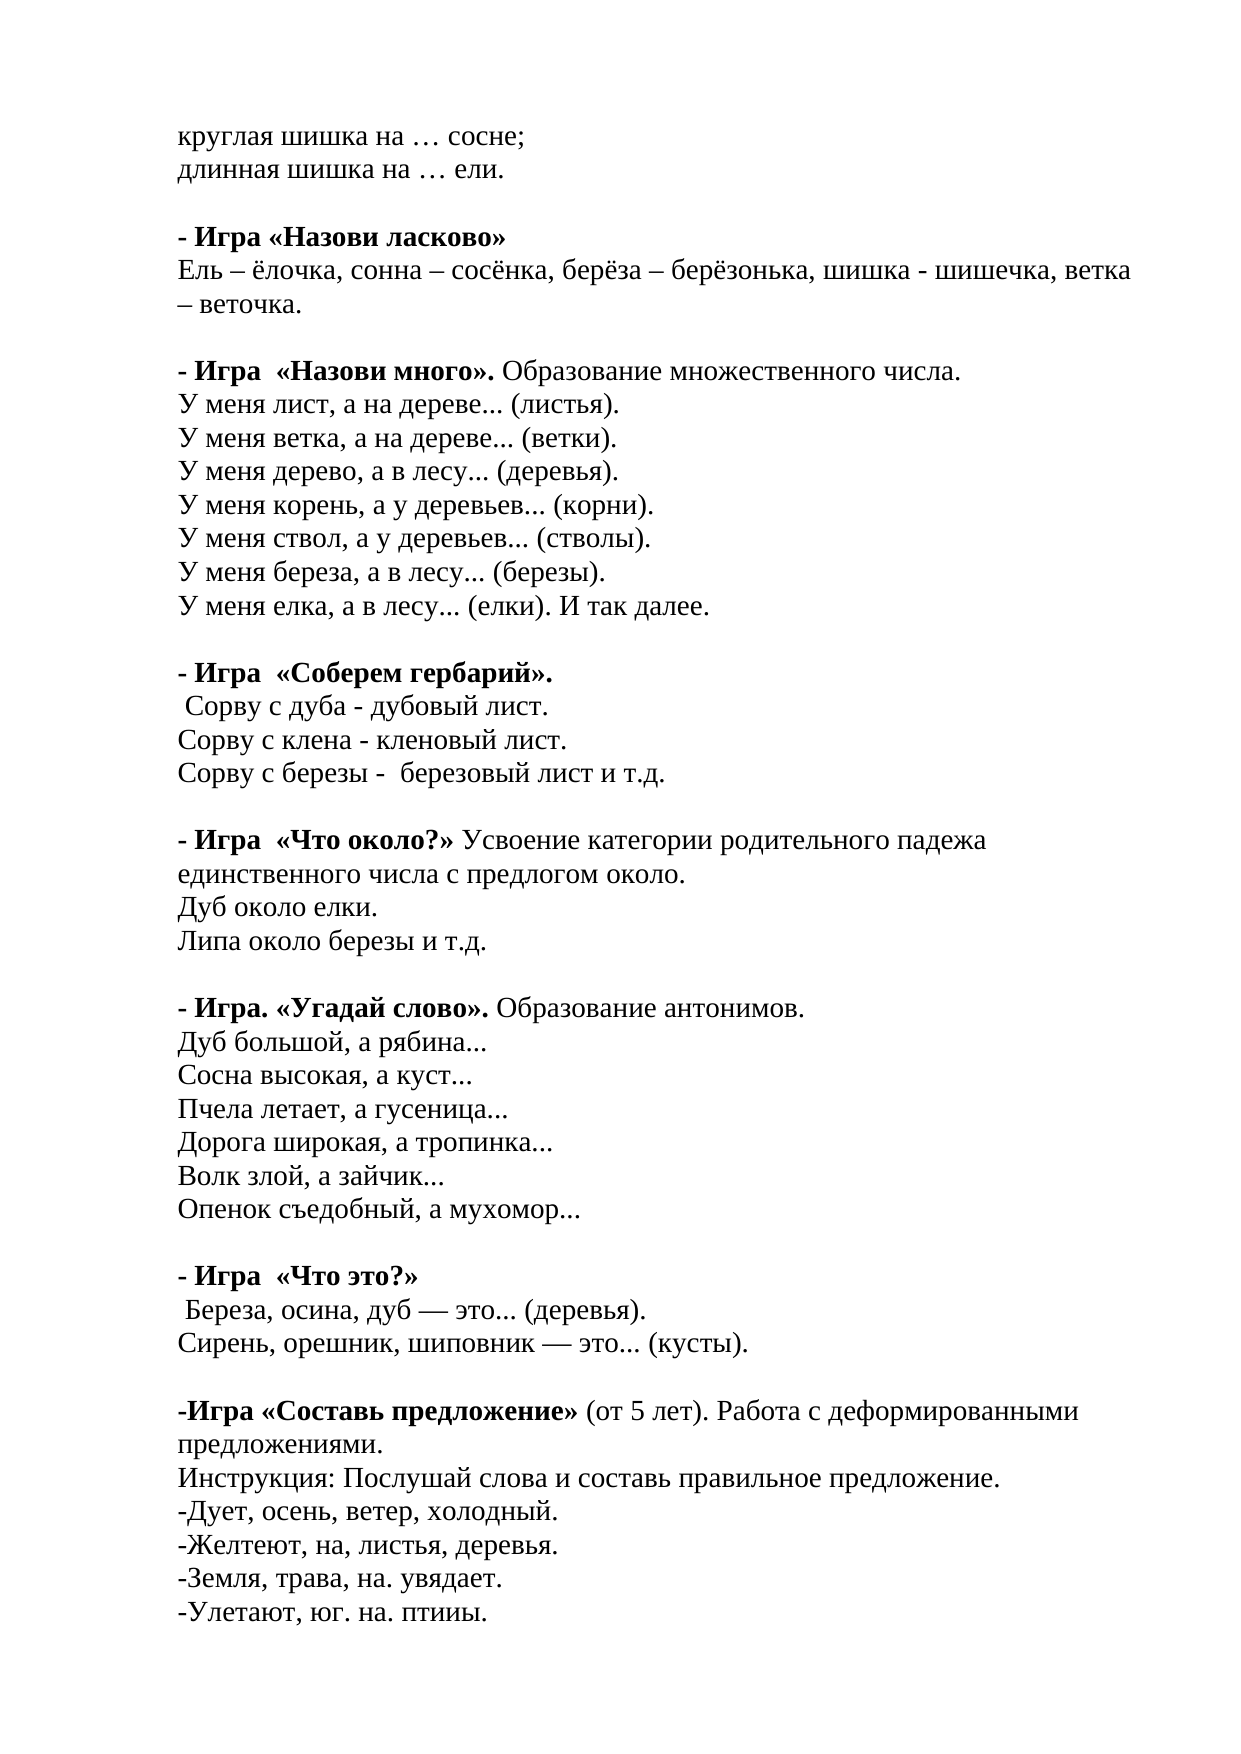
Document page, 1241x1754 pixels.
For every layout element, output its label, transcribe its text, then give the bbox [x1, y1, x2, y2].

text Инструкция: Послушай слова и составь правильное предложение. [177, 1460, 1152, 1493]
text У меня береза, а в лесу... (березы). [177, 554, 1152, 588]
text -Дует, осень, ветер, холодный. [177, 1493, 1152, 1527]
text Волк злой, а зайчик... [177, 1158, 1152, 1191]
text Сорву с березы - березовый лист и т.д. [177, 755, 1152, 789]
text Сорву с клена - кленовый лист. [177, 722, 1152, 755]
text длинная шишка на … ели. [177, 152, 1152, 185]
text Пчела летает, а гусеница... [177, 1091, 1152, 1124]
text круглая шишка на … сосне; [177, 118, 1152, 152]
text Дорога широкая, а тропинка... [177, 1124, 1152, 1158]
text Дуб большой, а рябина... [177, 1024, 1152, 1057]
text Сорву с дуба - дубовый лист. [177, 688, 1152, 722]
text -Игра «Составь предложение» (от 5 лет). Работа с деформированными предложениями. [177, 1393, 1152, 1460]
text - Игра. «Угадай слово». Образование антонимов. [177, 990, 1152, 1024]
text Ель – ёлочка, сонна – сосёнка, берёза – берёзонька, шишка - шишечка, ветка – веточка. [177, 252, 1152, 319]
text Сосна высокая, а куст... [177, 1057, 1152, 1091]
text У меня дерево, а в лесу... (деревья). [177, 453, 1152, 487]
text -Желтеют, на, листья, деревья. [177, 1527, 1152, 1560]
text Сирень, орешник, шиповник — это... (кусты). [177, 1326, 1152, 1359]
text -Улетают, юг. на. птииы. [177, 1594, 1152, 1627]
text У меня ветка, а на дереве... (ветки). [177, 420, 1152, 453]
text - Игра «Что это?» [177, 1258, 1152, 1292]
text - Игра «Что около?» Усвоение категории родительного падежа единственного числа с предлогом около. [177, 822, 1152, 889]
text Дуб около елки. [177, 889, 1152, 923]
text -Земля, трава, на. увядает. [177, 1560, 1152, 1594]
text У меня лист, а на дереве... (листья). [177, 386, 1152, 420]
text Липа около березы и т.д. [177, 923, 1152, 957]
text - Игра «Назови ласково» [177, 219, 1152, 252]
text Опенок съедобный, а мухомор... [177, 1191, 1152, 1225]
text - Игра «Назови много». Образование множественного числа. [177, 353, 1152, 386]
text У меня корень, а у деревьев... (корни). [177, 487, 1152, 521]
text У меня елка, а в лесу... (елки). И так далее. [177, 588, 1152, 621]
text Береза, осина, дуб — это... (деревья). [177, 1292, 1152, 1326]
text У меня ствол, а у деревьев... (стволы). [177, 521, 1152, 554]
text - Игра «Соберем гербарий». [177, 655, 1152, 688]
